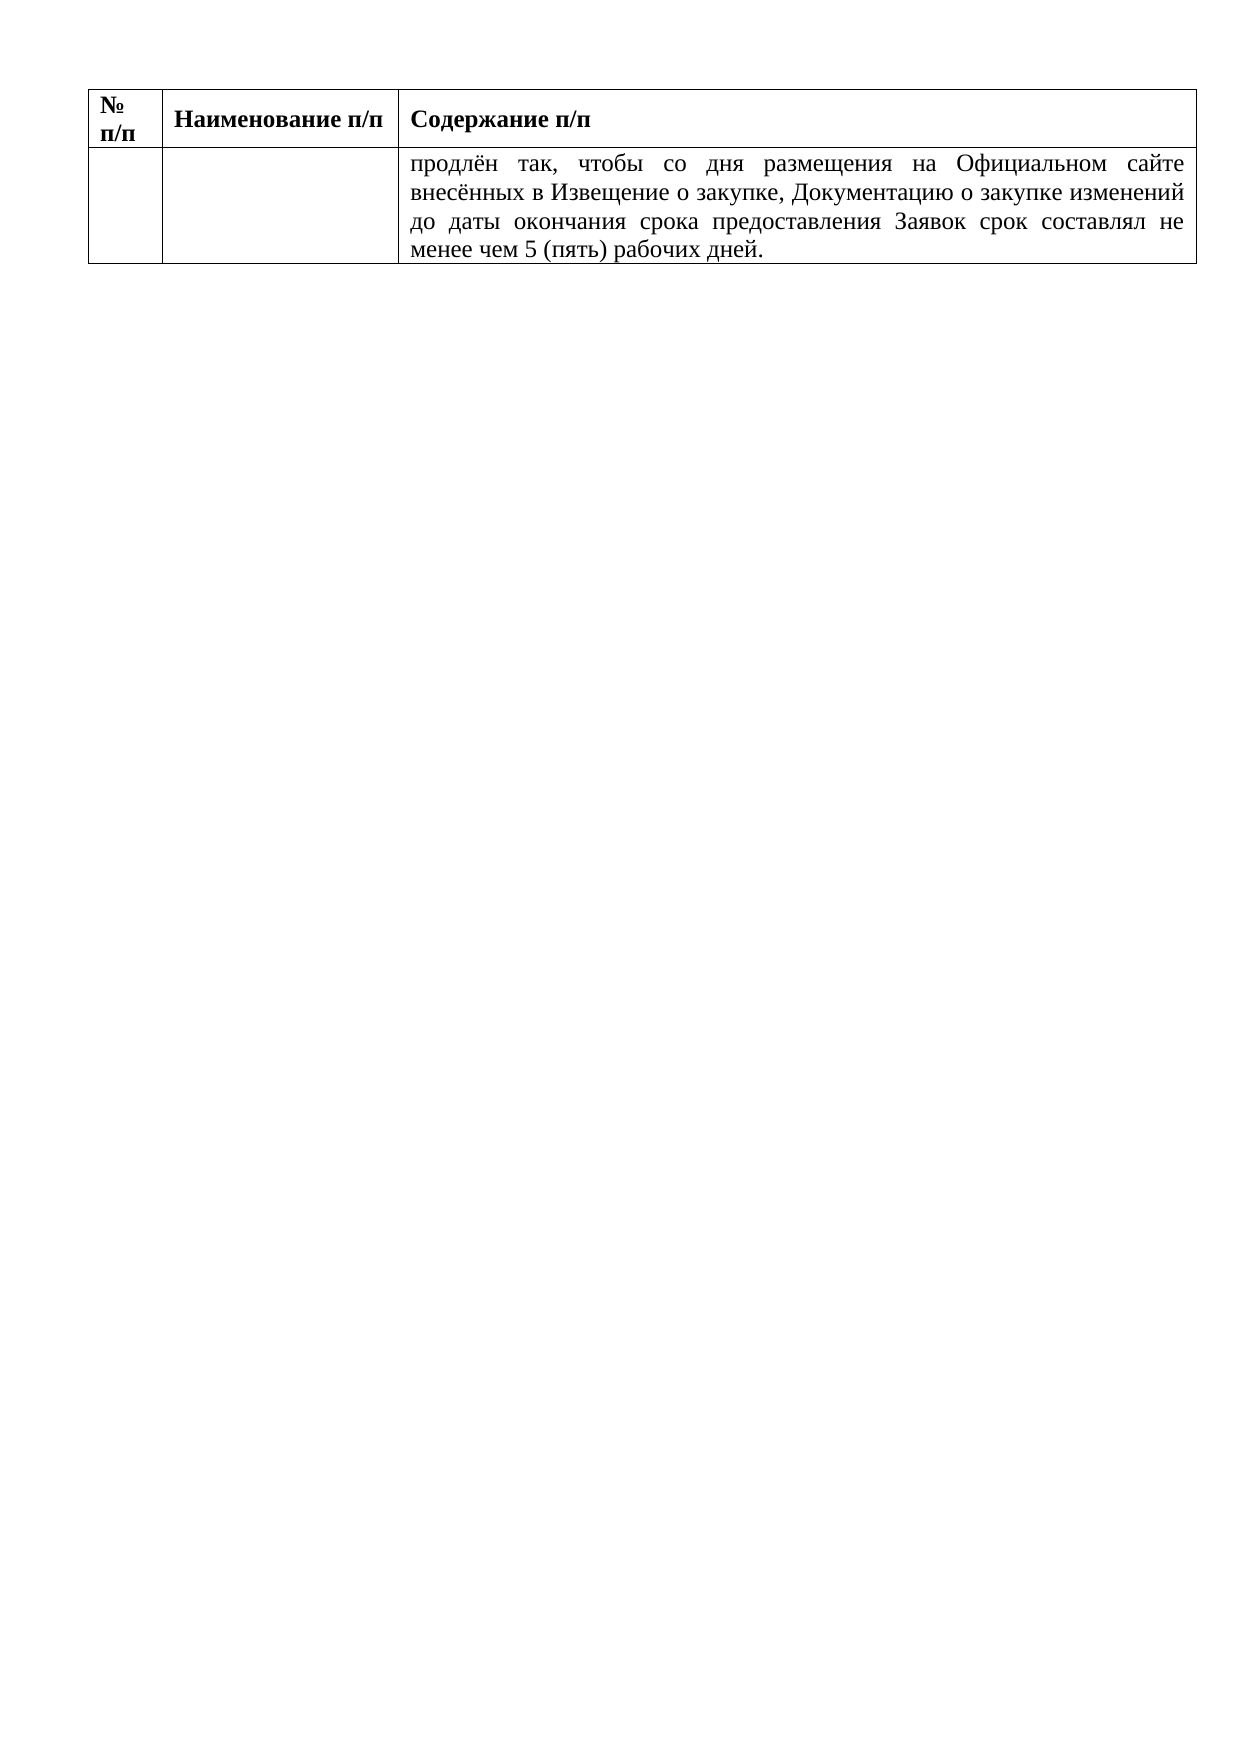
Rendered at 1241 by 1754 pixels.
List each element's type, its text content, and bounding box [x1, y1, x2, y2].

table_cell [399, 148, 1196, 263]
table_header Наименование п/п [163, 90, 398, 147]
table_cell [89, 148, 162, 263]
table_header Содержание п/п [399, 90, 1196, 147]
table_header № п/п [89, 90, 162, 147]
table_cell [163, 148, 398, 263]
